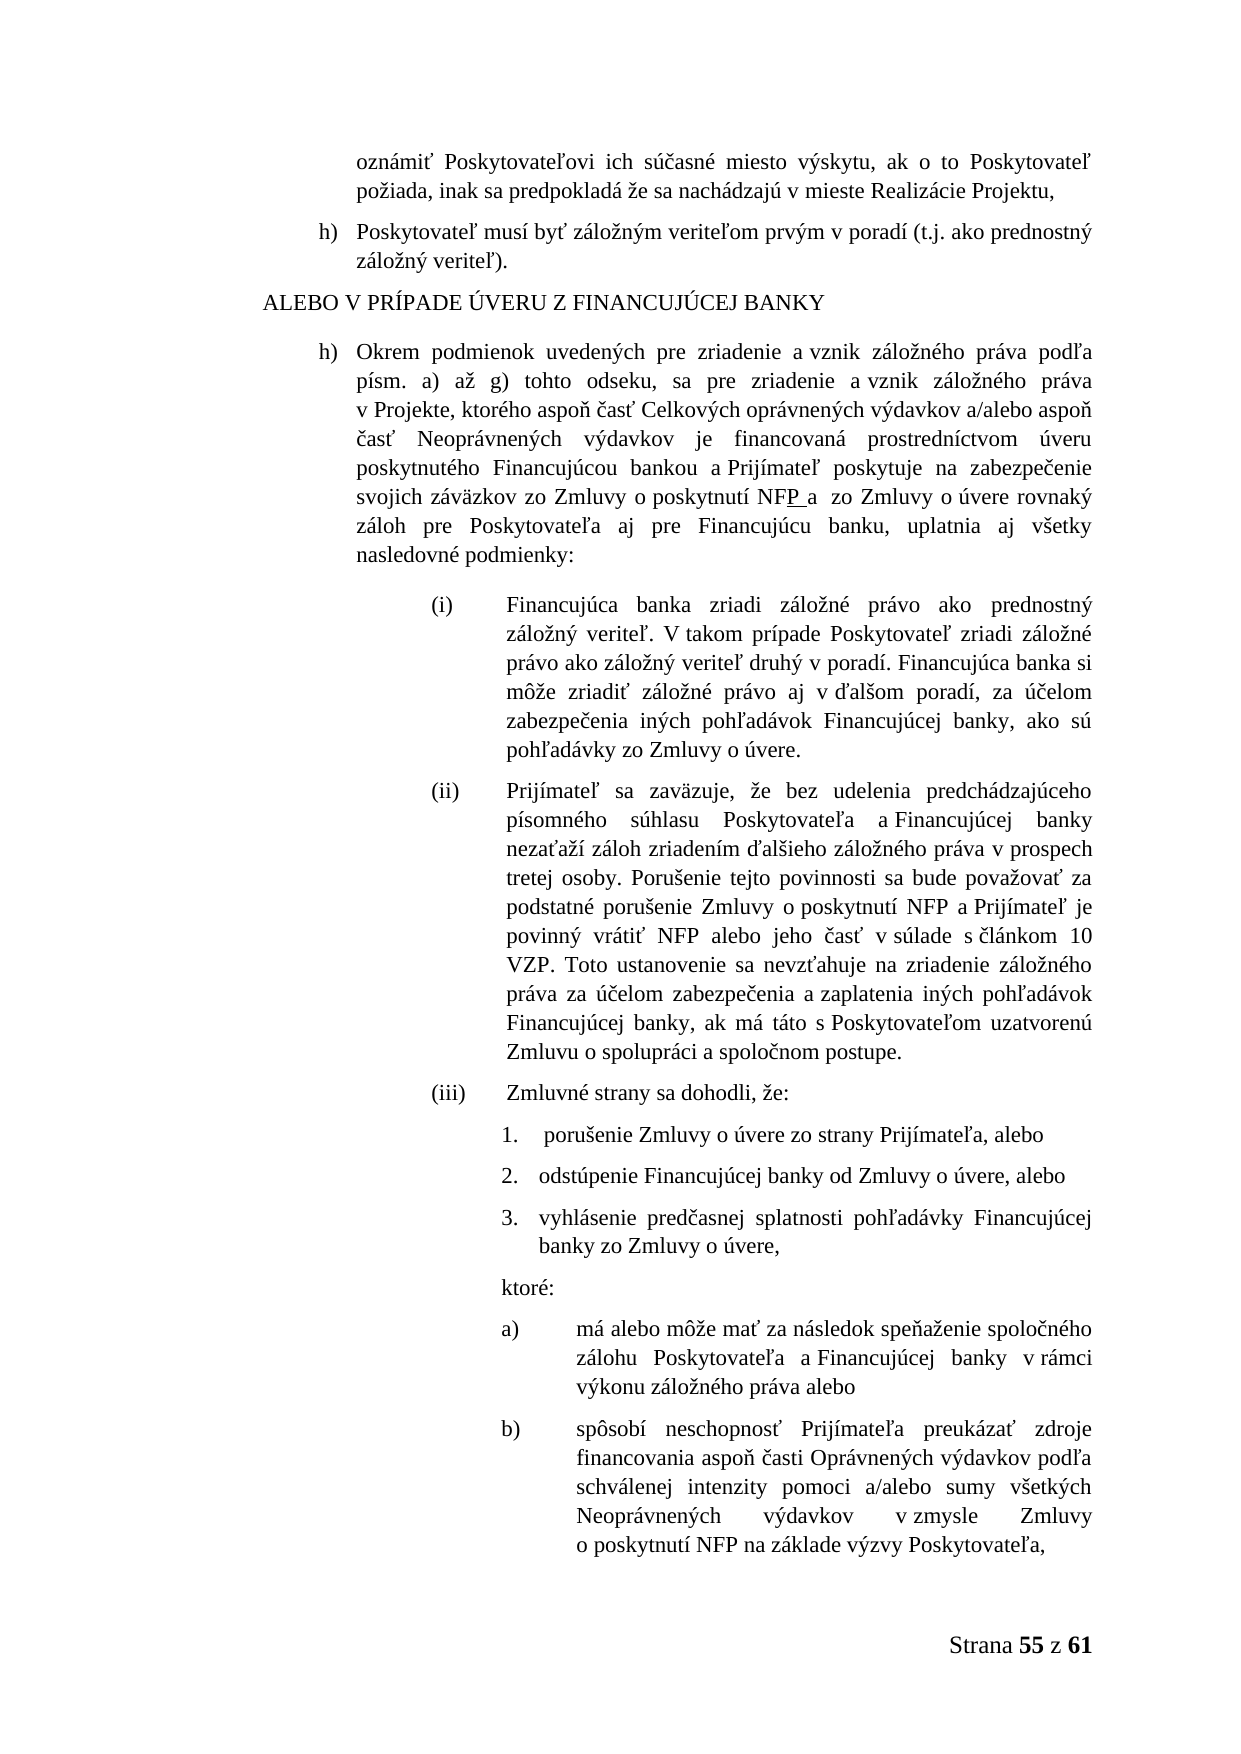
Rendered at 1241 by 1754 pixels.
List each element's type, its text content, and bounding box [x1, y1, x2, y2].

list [319, 148, 1092, 203]
text ALEBO V PRÍPADE ÚVERU Z FINANCUJÚCEJ BANKY [262, 288, 1092, 315]
text (i) Financujúca banka zriadi záložné právo ako prednostný záložný veriteľ. V takom prípade Poskytovateľ zriadi záložné právo ako záložný veriteľ druhý v poradí. Financujúca banka si môže zriadiť záložné právo aj v ďalšom poradí, za účelom zabezpečenia iných pohľadávok Financujúcej banky, ako sú pohľadávky zo Zmluvy o úvere. [431, 591, 1092, 762]
list Prijímateľ sa zaväzuje, že bez udelenia predchádzajúceho písomného súhlasu Poskytovateľa a Financujúcej banky nezaťaží záloh zriadením ďalšieho záložného práva v prospech tretej osoby. Porušenie tejto povinnosti sa bude považovať za podstatné porušenie Zmluvy o poskytnutí NFP a Prijímateľ je povinný vrátiť NFP alebo jeho časť v súlade s článkom 10 VZP. Toto ustanovenie sa nevzťahuje na zriadenie záložného práva za účelom zabezpečenia a zaplatenia iných pohľadávok Financujúcej banky, ak má táto s Poskytovateľom uzatvorenú Zmluvu o spolupráci a spoločnom postupe. [431, 777, 1092, 1064]
text ktoré: [427, 1274, 1092, 1300]
list má alebo môže mať za následok speňaženie spoločného zálohu Poskytovateľa a Financujúcej banky v rámci výkonu záložného práva alebo [501, 1315, 1092, 1400]
list vyhlásenie predčasnej splatnosti pohľadávky Financujúcej banky zo Zmluvy o úvere, [501, 1203, 1092, 1259]
list spôsobí neschopnosť Prijímateľa preukázať zdroje financovania aspoň časti Oprávnených výdavkov podľa schválenej intenzity pomoci a/alebo sumy všetkých Neoprávnených výdavkov v zmysle Zmluvy o poskytnutí NFP na základe výzvy Poskytovateľa, [501, 1415, 1092, 1557]
list odstúpenie Financujúcej banky od Zmluvy o úvere, alebo [501, 1162, 1092, 1188]
list Poskytovateľ musí byť záložným veriteľom prvým v poradí (t.j. ako prednostný záložný veriteľ). [319, 218, 1092, 273]
text h) Okrem podmienok uvedených pre zriadenie a vznik záložného práva podľa písm. a) až g) tohto odseku, sa pre zriadenie a vznik záložného práva v Projekte, ktorého aspoň časť Celkových oprávnených výdavkov a/alebo aspoň časť Neoprávnených výdavkov je financovaná prostredníctvom úveru poskytnutého Financujúcou bankou a Prijímateľ poskytuje na zabezpečenie svojich záväzkov zo Zmluvy o poskytnutí NFP a zo Zmluvy o úvere rovnaký záloh pre Poskytovateľa aj pre Financujúcu banku, uplatnia aj všetky nasledovné podmienky: [319, 338, 1092, 567]
list Zmluvné strany sa dohodli, že: [431, 1079, 1092, 1106]
text 1. porušenie Zmluvy o úvere zo strany Prijímateľa, alebo [501, 1121, 1092, 1147]
